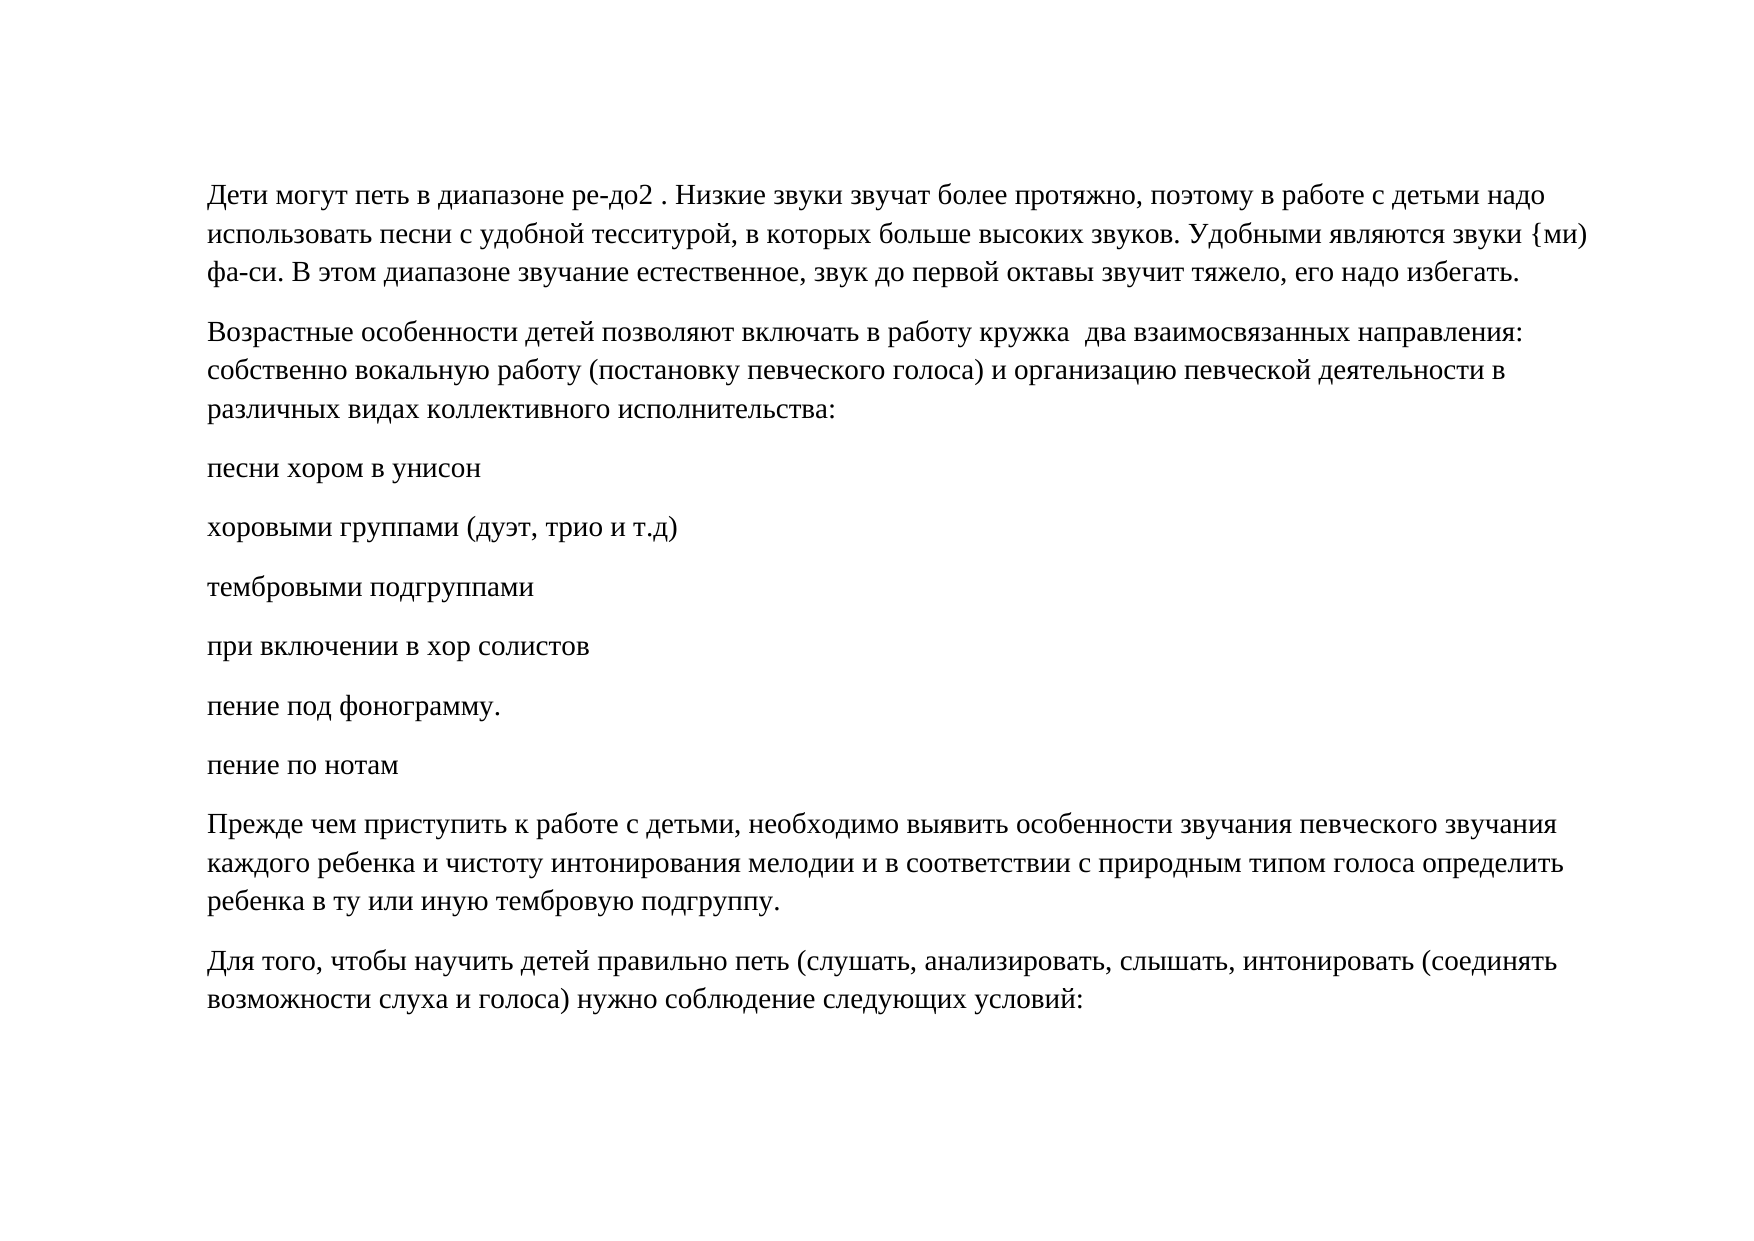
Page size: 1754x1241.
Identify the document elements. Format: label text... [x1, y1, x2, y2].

text Для того, чтобы научить детей правильно петь (слушать, анализировать, слышать, интонировать (соединять возможности слуха и голоса) нужно соблюдение следующих условий: [207, 943, 1636, 1015]
text пение по нотам [207, 747, 1636, 781]
text при включении в хор солистов [207, 628, 1636, 662]
text пение под фонограмму. [207, 688, 1636, 721]
text тембровыми подгруппами [207, 569, 1636, 602]
text Прежде чем приступить к работе с детьми, необходимо выявить особенности звучания певческого звучания каждого ребенка и чистоту интонирования мелодии и в соответствии с природным типом голоса определить ребенка в ту или иную тембровую подгруппу. [207, 806, 1636, 917]
text Возрастные особенности детей позволяют включать в работу кружка два взаимосвязанных направления: собственно вокальную работу (постановку певческого голоса) и организацию певческой деятельности в различных видах коллективного исполнительства: [207, 314, 1636, 424]
text хоровыми группами (дуэт, трио и т.д) [207, 509, 1636, 543]
text Дети могут петь в диапазоне ре-до2 . Низкие звуки звучат более протяжно, поэтому в работе с детьми надо использовать песни с удобной тесситурой, в которых больше высоких звуков. Удобными являются звуки {ми) фа-си. В этом диапазоне звучание естественное, звук до первой октавы звучит тяжело, его надо избегать. [207, 177, 1636, 288]
text песни хором в унисон [207, 450, 1636, 484]
